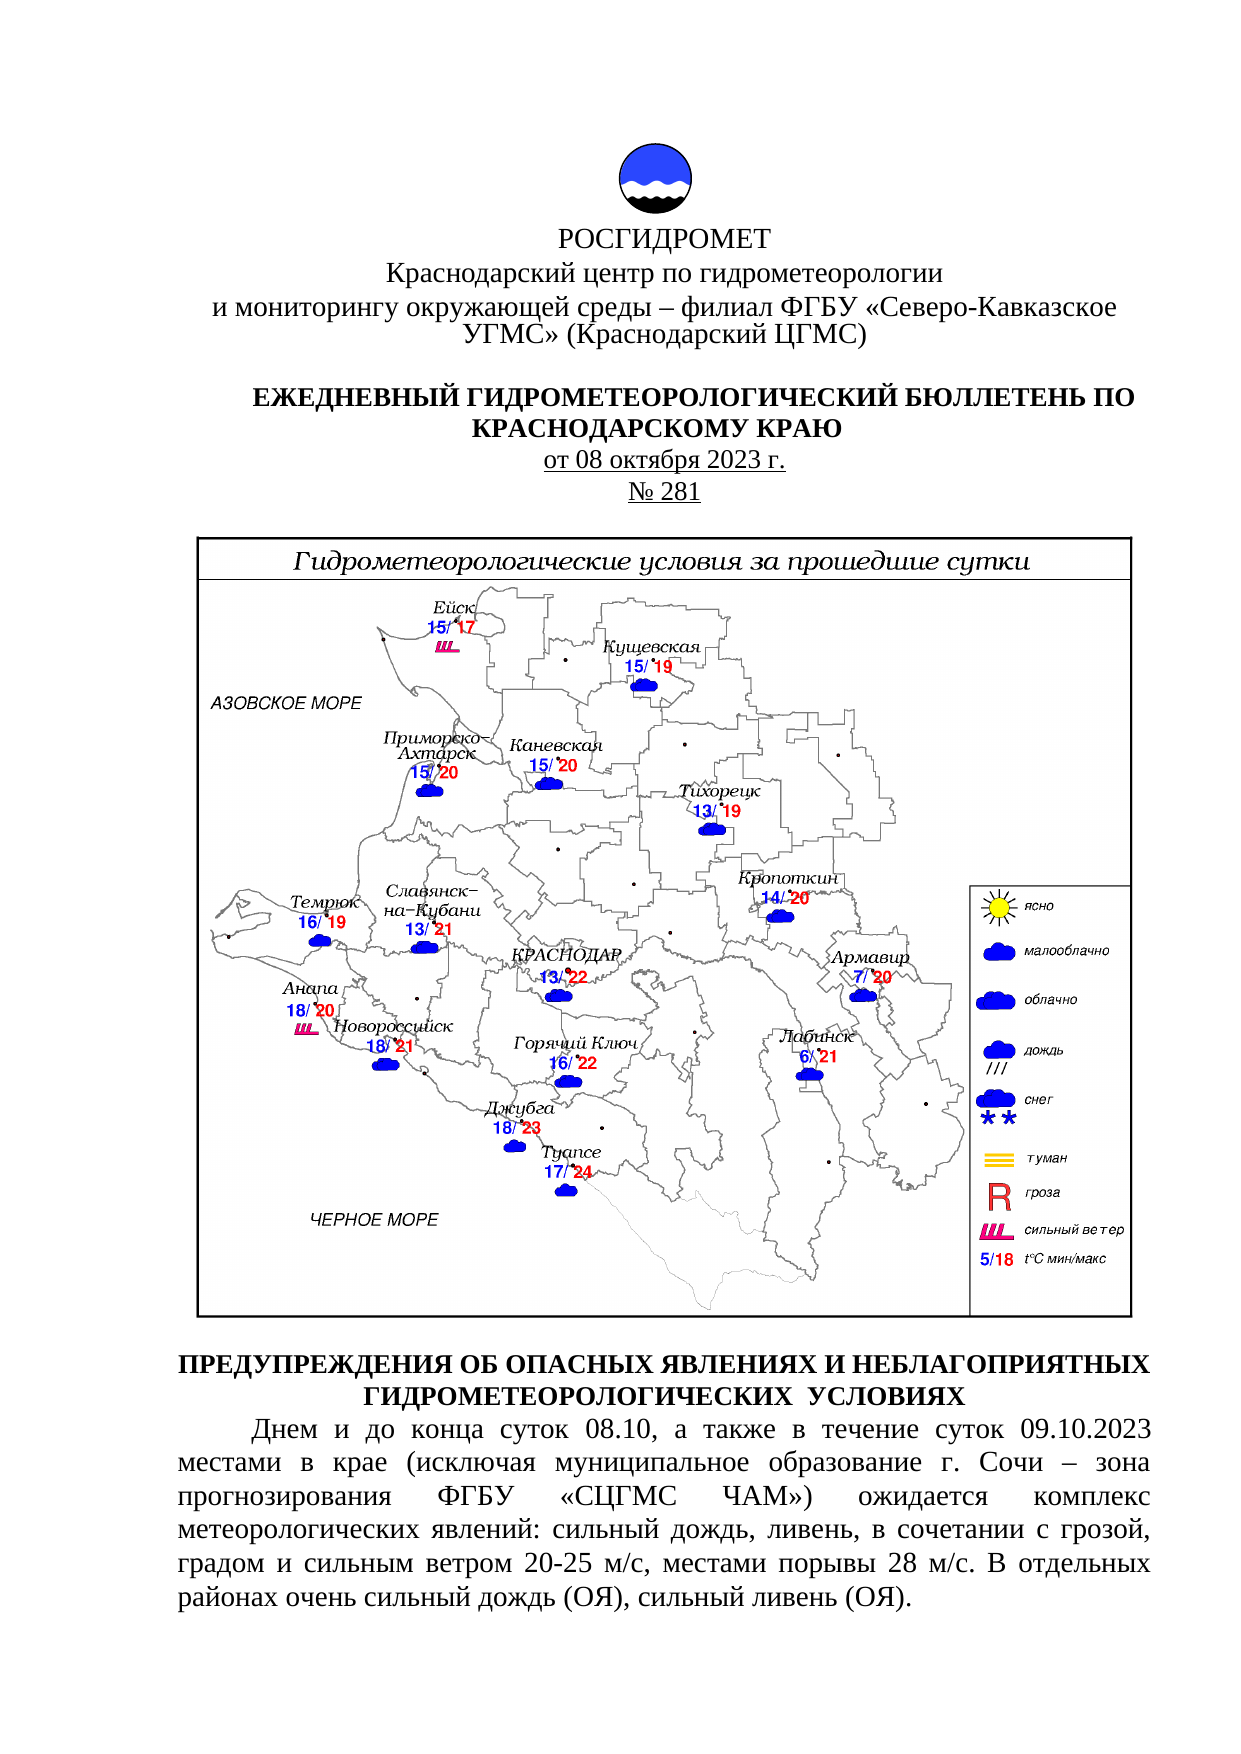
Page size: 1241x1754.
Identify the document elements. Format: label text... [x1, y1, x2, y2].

text Краснодарский центр по гидрометеорологии [177, 255, 1152, 289]
text от 08 октября . [177, 443, 1152, 474]
text РОСГИДРОМЕТ [177, 222, 1152, 255]
text ПРЕДУПРЕЖДЕНИЯ ОБ ОПАСНЫХ ЯВЛЕНИЯХ И НЕБЛАГОПРИЯТНЫХ [177, 1349, 1152, 1380]
text ГИДРОМЕТЕОРОЛОГИЧЕСКИХ УСЛОВИЯХ [177, 1380, 1152, 1411]
text ЕЖЕДНЕВНЫЙ ГИДРОМЕТЕОРОЛОГИЧЕСКИЙ БЮЛЛЕТЕНЬ ПО КРАСНОДАРСКОМУ КРАЮ [177, 381, 1137, 443]
text № 281 [177, 474, 1152, 506]
picture [196, 536, 1133, 1318]
text Днем и до конца суток 08.10, а также в течение суток 09.10.2023 местами в крае (исключая муниципальное образование г. Сочи – зона прогнозирования ФГБУ «СЦГМС ЧАМ») ожидается комплекс метеорологических явлений: сильный дождь, ливень, в сочетании с грозой, градом и сильным ветром 20-25 м/с, местами порывы 28 м/с. В отдельных районах очень сильный дождь (ОЯ), сильный ливень (ОЯ). [177, 1411, 1152, 1612]
text и мониторингу окружающей среды – филиал ФГБУ «Северо-Кавказское УГМС» (Краснодарский ЦГМС) [177, 295, 1152, 350]
